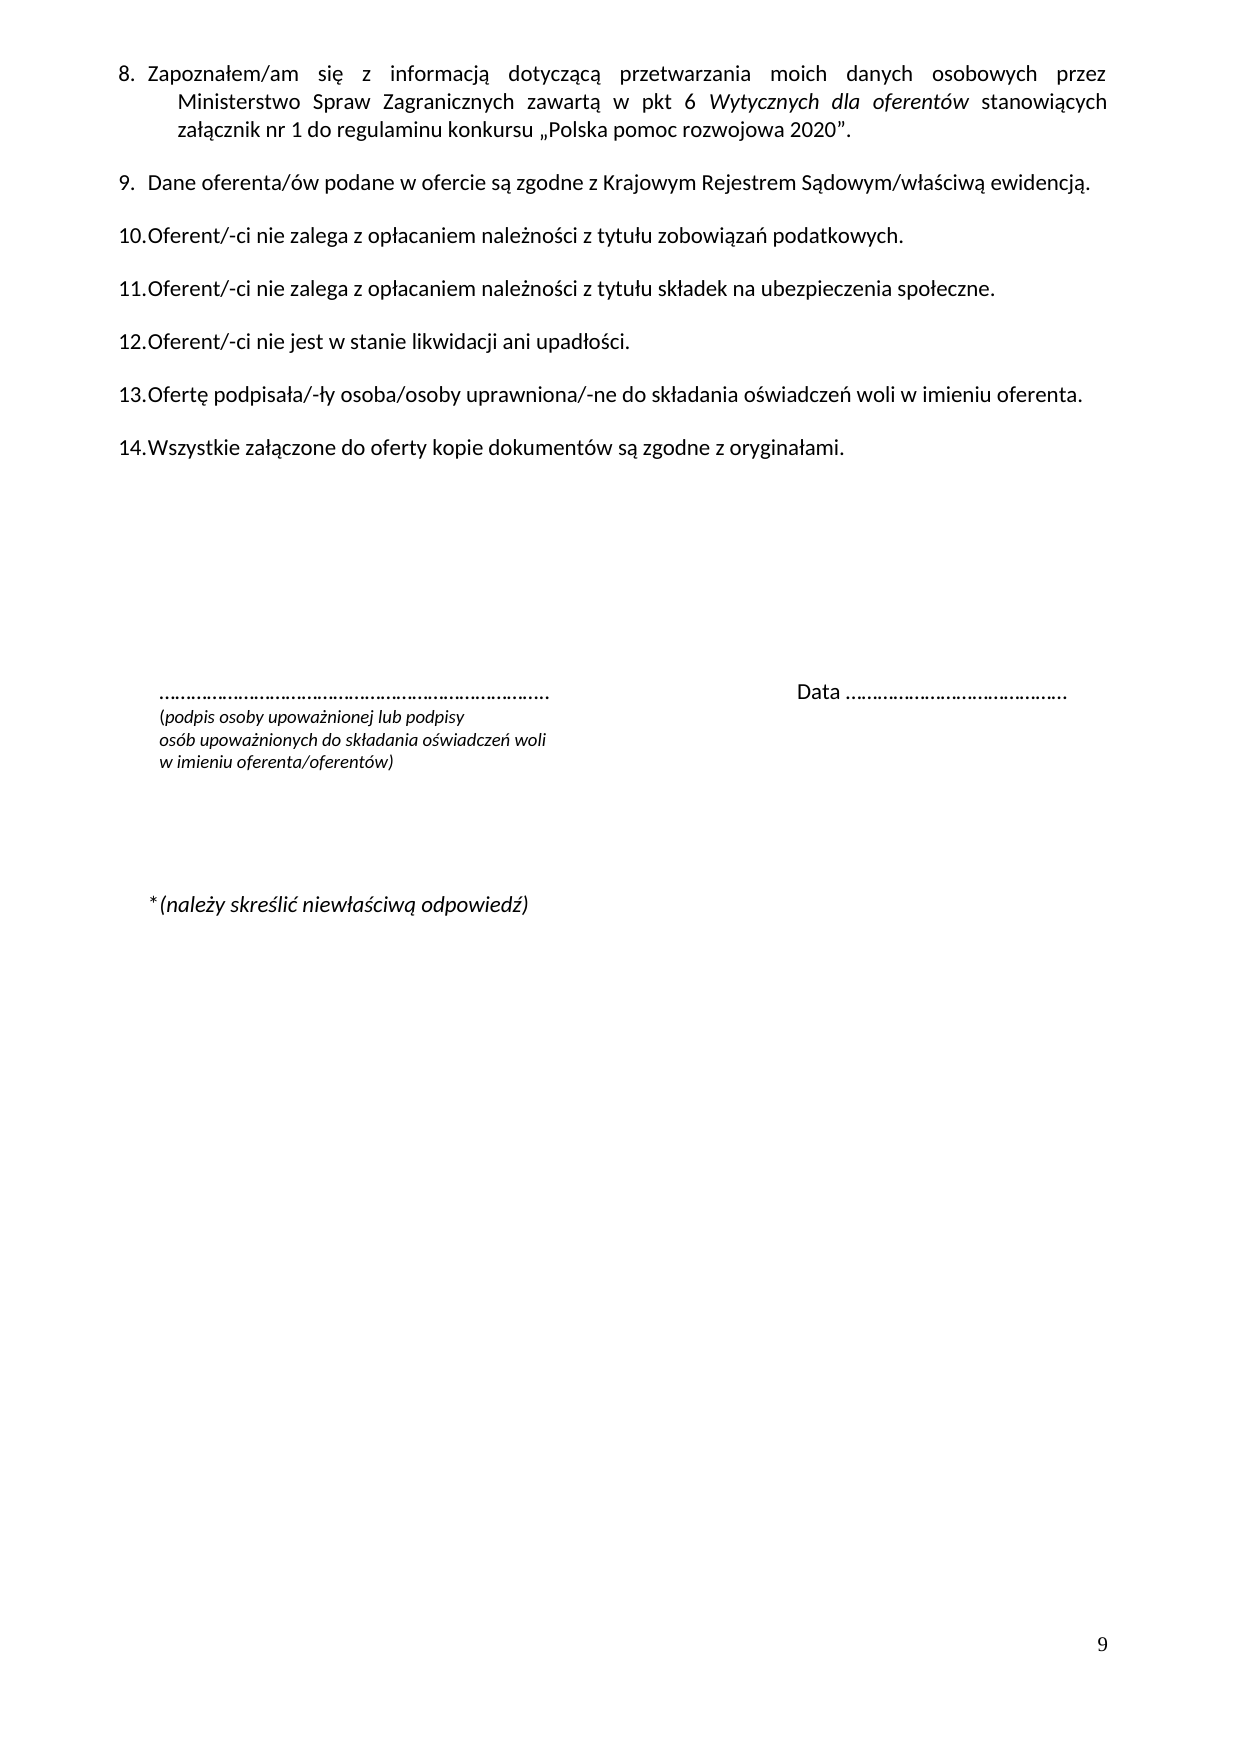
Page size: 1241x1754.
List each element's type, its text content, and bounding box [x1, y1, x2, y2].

list Dane oferenta/ów podane w ofercie są zgodne z Krajowym Rejestrem Sądowym/właściwą ewidencją. [118, 168, 1107, 196]
list Oferent/-ci nie zalega z opłacaniem należności z tytułu składek na ubezpieczenia społeczne. [118, 274, 1107, 302]
list Wszystkie załączone do oferty kopie dokumentów są zgodne z oryginałami. [118, 433, 1107, 461]
list Oferent/-ci nie zalega z opłacaniem należności z tytułu zobowiązań podatkowych. [118, 221, 1107, 249]
list Oferent/-ci nie jest w stanie likwidacji ani upadłości. [118, 327, 1107, 355]
list Zapoznałem/am się z informacją dotyczącą przetwarzania moich danych osobowych przez Ministerstwo Spraw Zagranicznych zawartą w pkt 6 Wytycznych dla oferentów stanowiących załącznik nr 1 do regulaminu konkursu „Polska pomoc rozwojowa 2020”. [118, 59, 1107, 143]
list Ofertę podpisała/-ły osoba/osoby uprawniona/-ne do składania oświadczeń woli w imieniu oferenta. [118, 380, 1107, 408]
table_header ……………………………………………………………….. Data …………………………………… (podpis osoby upoważnionej lub podpisy osób upoważnionych do składania oświadczeń woli w imieniu oferenta/oferentów) [148, 651, 1202, 865]
text *(należy skreślić niewłaściwą odpowiedź) [148, 890, 1107, 918]
